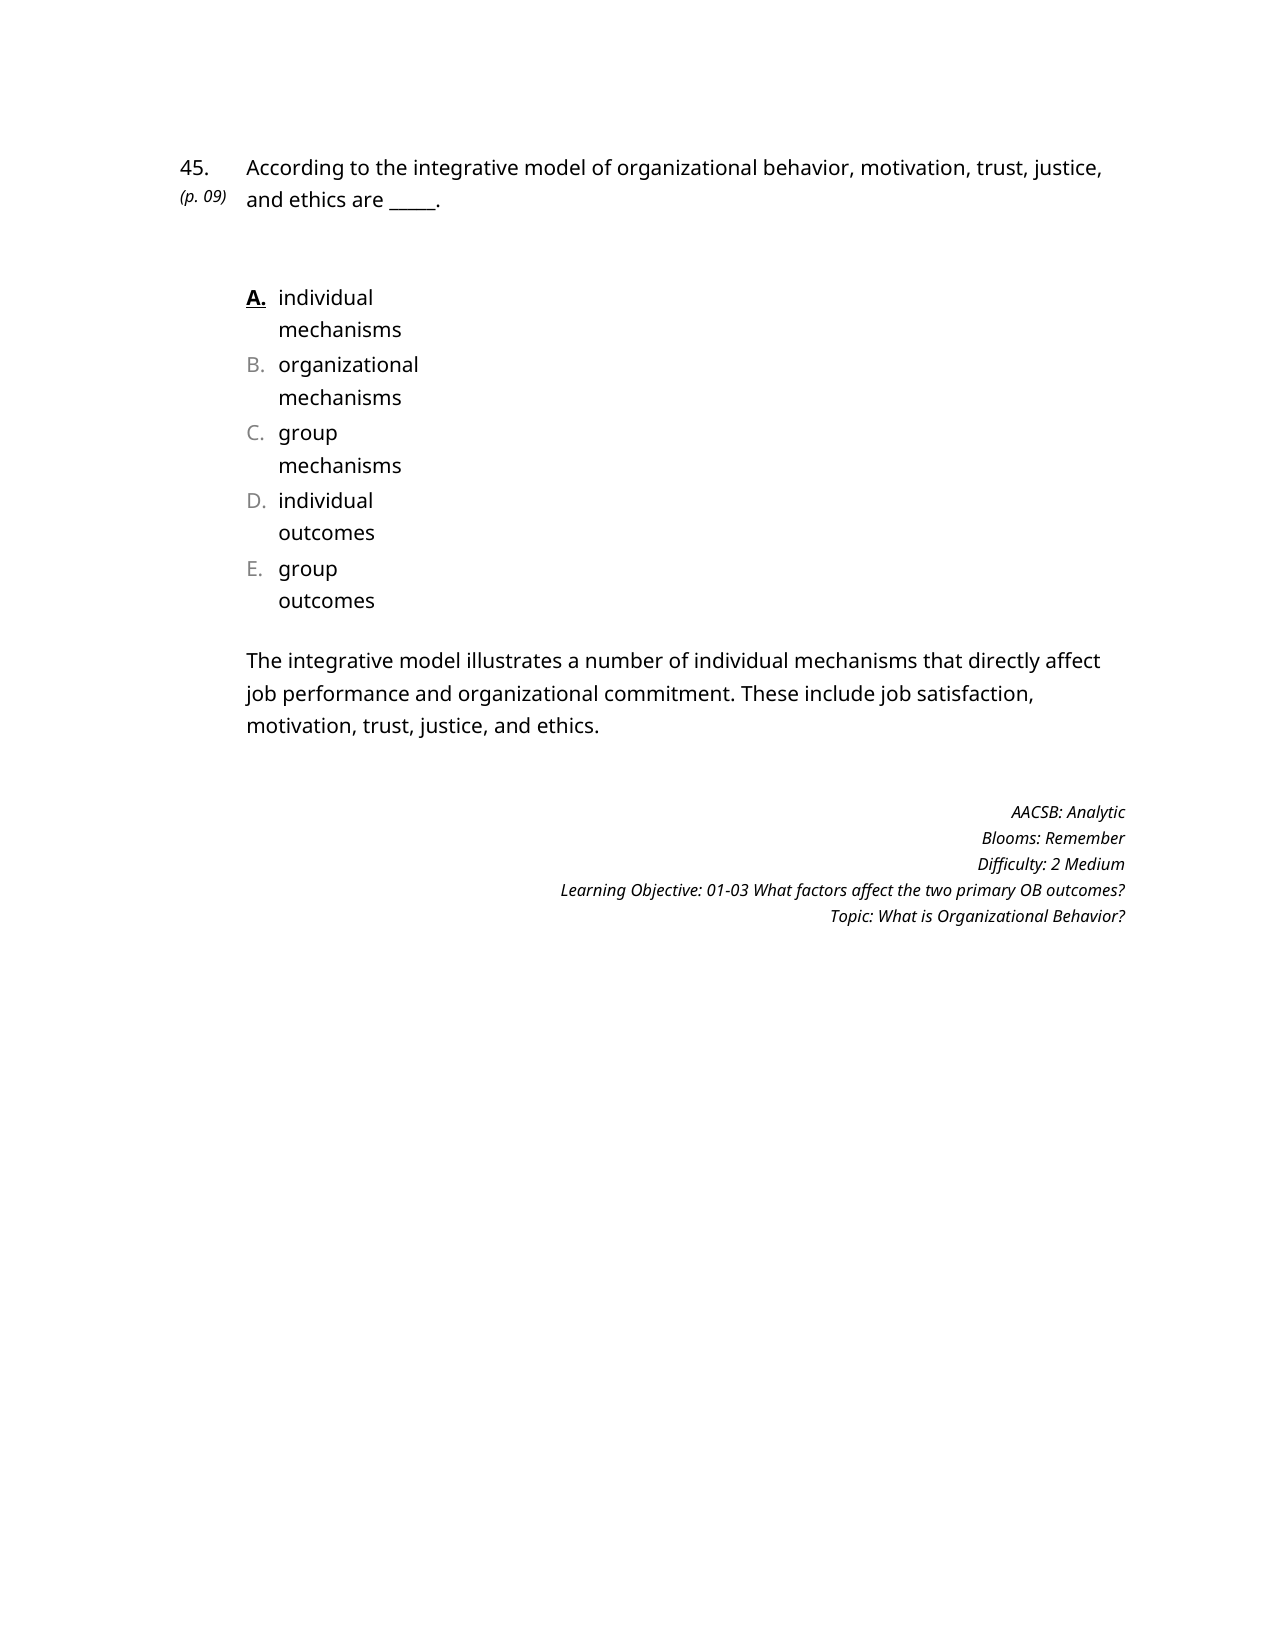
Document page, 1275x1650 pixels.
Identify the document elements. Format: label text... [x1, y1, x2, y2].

table_header 45. (p. 09) [180, 153, 246, 771]
table_header According to the integrative model of organizational behavior, motivation, trust, justice, and ethics are _____. The integrative model illustrates a number of individual mechanisms that directly affect job performance and organizational commitment. These include job satisfaction, motivation, trust, justice, and ethics. [246, 153, 1125, 771]
table_header AACSB: Analytic Blooms: Remember Difficulty: 2 Medium Learning Objective: 01-03 What factors affect the two primary OB outcomes? Topic: What is Organizational Behavior? [180, 801, 1125, 964]
